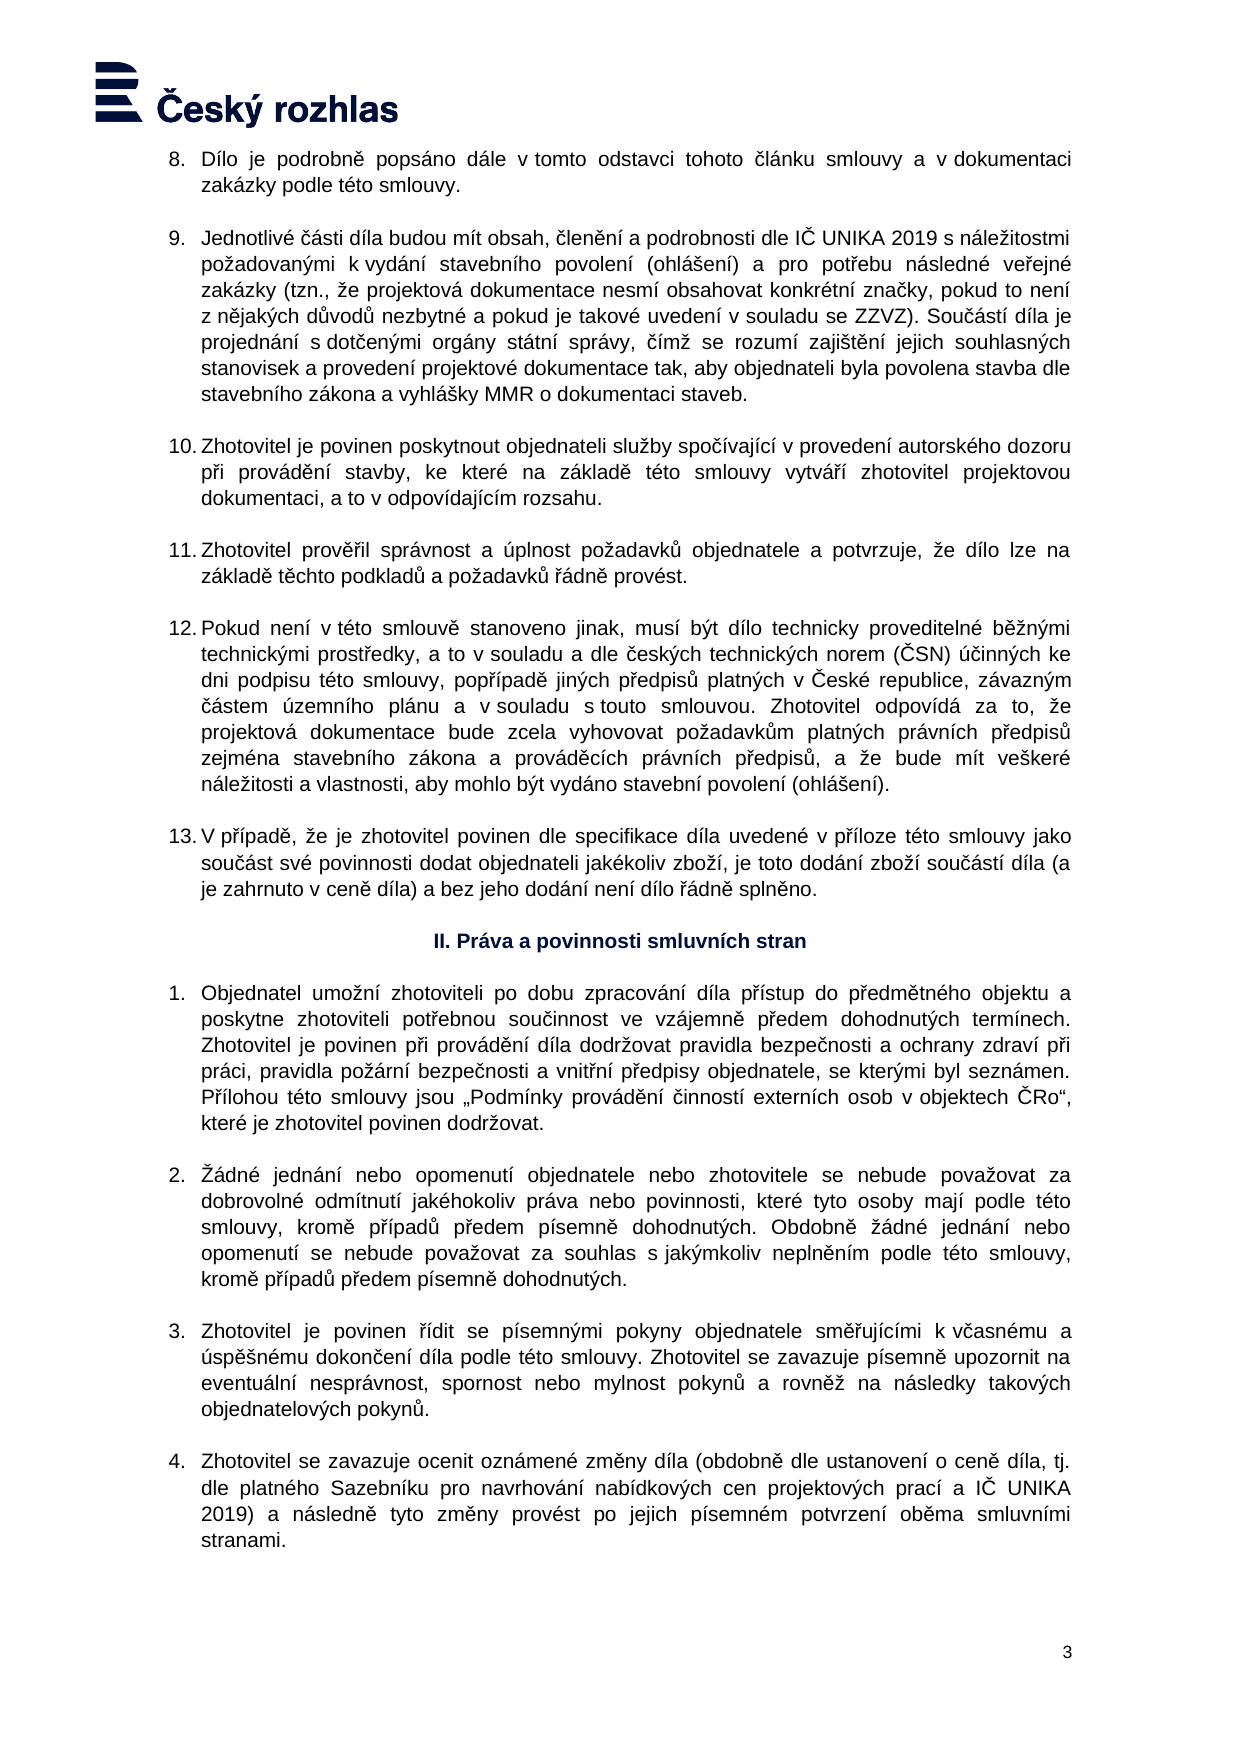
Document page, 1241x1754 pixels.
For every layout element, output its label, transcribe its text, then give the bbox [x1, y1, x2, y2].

list V případě, že je zhotovitel povinen dle specifikace díla uvedené v příloze této smlouvy jako součást své povinnosti dodat objednateli jakékoliv zboží, je toto dodání zboží součástí díla (a je zahrnuto v ceně díla) a bez jeho dodání není dílo řádně splněno. [168, 823, 1072, 901]
list Žádné jednání nebo opomenutí objednatele nebo zhotovitele se nebude považovat za dobrovolné odmítnutí jakéhokoliv práva nebo povinnosti, které tyto osoby mají podle této smlouvy, kromě případů předem písemně dohodnutých. Obdobně žádné jednání nebo opomenutí se nebude považovat za souhlas s jakýmkoliv neplněním podle této smlouvy, kromě případů předem písemně dohodnutých. [168, 1162, 1072, 1292]
subtitle Práva a povinnosti smluvních stran [168, 927, 1072, 953]
list Zhotovitel je povinen poskytnout objednateli služby spočívající v provedení autorského dozoru při provádění stavby, ke které na základě této smlouvy vytváří zhotovitel projektovou dokumentaci, a to v odpovídajícím rozsahu. [168, 432, 1072, 511]
list Zhotovitel se zavazuje ocenit oznámené změny díla (obdobně dle ustanovení o ceně díla, tj. dle platného Sazebníku pro navrhování nabídkových cen projektových prací a IČ UNIKA 2019) a následně tyto změny provést po jejich písemném potvrzení oběma smluvními stranami. [168, 1448, 1072, 1552]
list Zhotovitel prověřil správnost a úplnost požadavků objednatele a potvrzuje, že dílo lze na základě těchto podkladů a požadavků řádně provést. [168, 537, 1072, 589]
list Zhotovitel je povinen řídit se písemnými pokyny objednatele směřujícími k včasnému a úspěšnému dokončení díla podle této smlouvy. Zhotovitel se zavazuje písemně upozornit na eventuální nesprávnost, spornost nebo mylnost pokynů a rovněž na následky takových objednatelových pokynů. [168, 1318, 1072, 1422]
list Dílo je podrobně popsáno dále v tomto odstavci tohoto článku smlouvy a v dokumentaci zakázky podle této smlouvy. [168, 146, 1072, 198]
list Objednatel umožní zhotoviteli po dobu zpracování díla přístup do předmětného objektu a poskytne zhotoviteli potřebnou součinnost ve vzájemně předem dohodnutých termínech. Zhotovitel je povinen při provádění díla dodržovat pravidla bezpečnosti a ochrany zdraví při práci, pravidla požární bezpečnosti a vnitřní předpisy objednatele, se kterými byl seznámen. Přílohou této smlouvy jsou „Podmínky provádění činností externích osob v objektech ČRo“, které je zhotovitel povinen dodržovat. [168, 979, 1072, 1136]
list Jednotlivé části díla budou mít obsah, členění a podrobnosti dle IČ UNIKA 2019 s náležitostmi požadovanými k vydání stavebního povolení (ohlášení) a pro potřebu následné veřejné zakázky (tzn., že projektová dokumentace nesmí obsahovat konkrétní značky, pokud to není z nějakých důvodů nezbytné a pokud je takové uvedení v souladu se ZZVZ). Součástí díla je projednání s dotčenými orgány státní správy, čímž se rozumí zajištění jejich souhlasných stanovisek a provedení projektové dokumentace tak, aby objednateli byla povolena stavba dle stavebního zákona a vyhlášky MMR o dokumentaci staveb. [168, 224, 1072, 406]
list Pokud není v této smlouvě stanoveno jinak, musí být dílo technicky proveditelné běžnými technickými prostředky, a to v souladu a dle českých technických norem (ČSN) účinných ke dni podpisu této smlouvy, popřípadě jiných předpisů platných v České republice, závazným částem územního plánu a v souladu s touto smlouvou. Zhotovitel odpovídá za to, že projektová dokumentace bude zcela vyhovovat požadavkům platných právních předpisů zejména stavebního zákona a prováděcích právních předpisů, a že bude mít veškeré náležitosti a vlastnosti, aby mohlo být vydáno stavební povolení (ohlášení). [168, 615, 1072, 797]
picture [95, 62, 398, 128]
